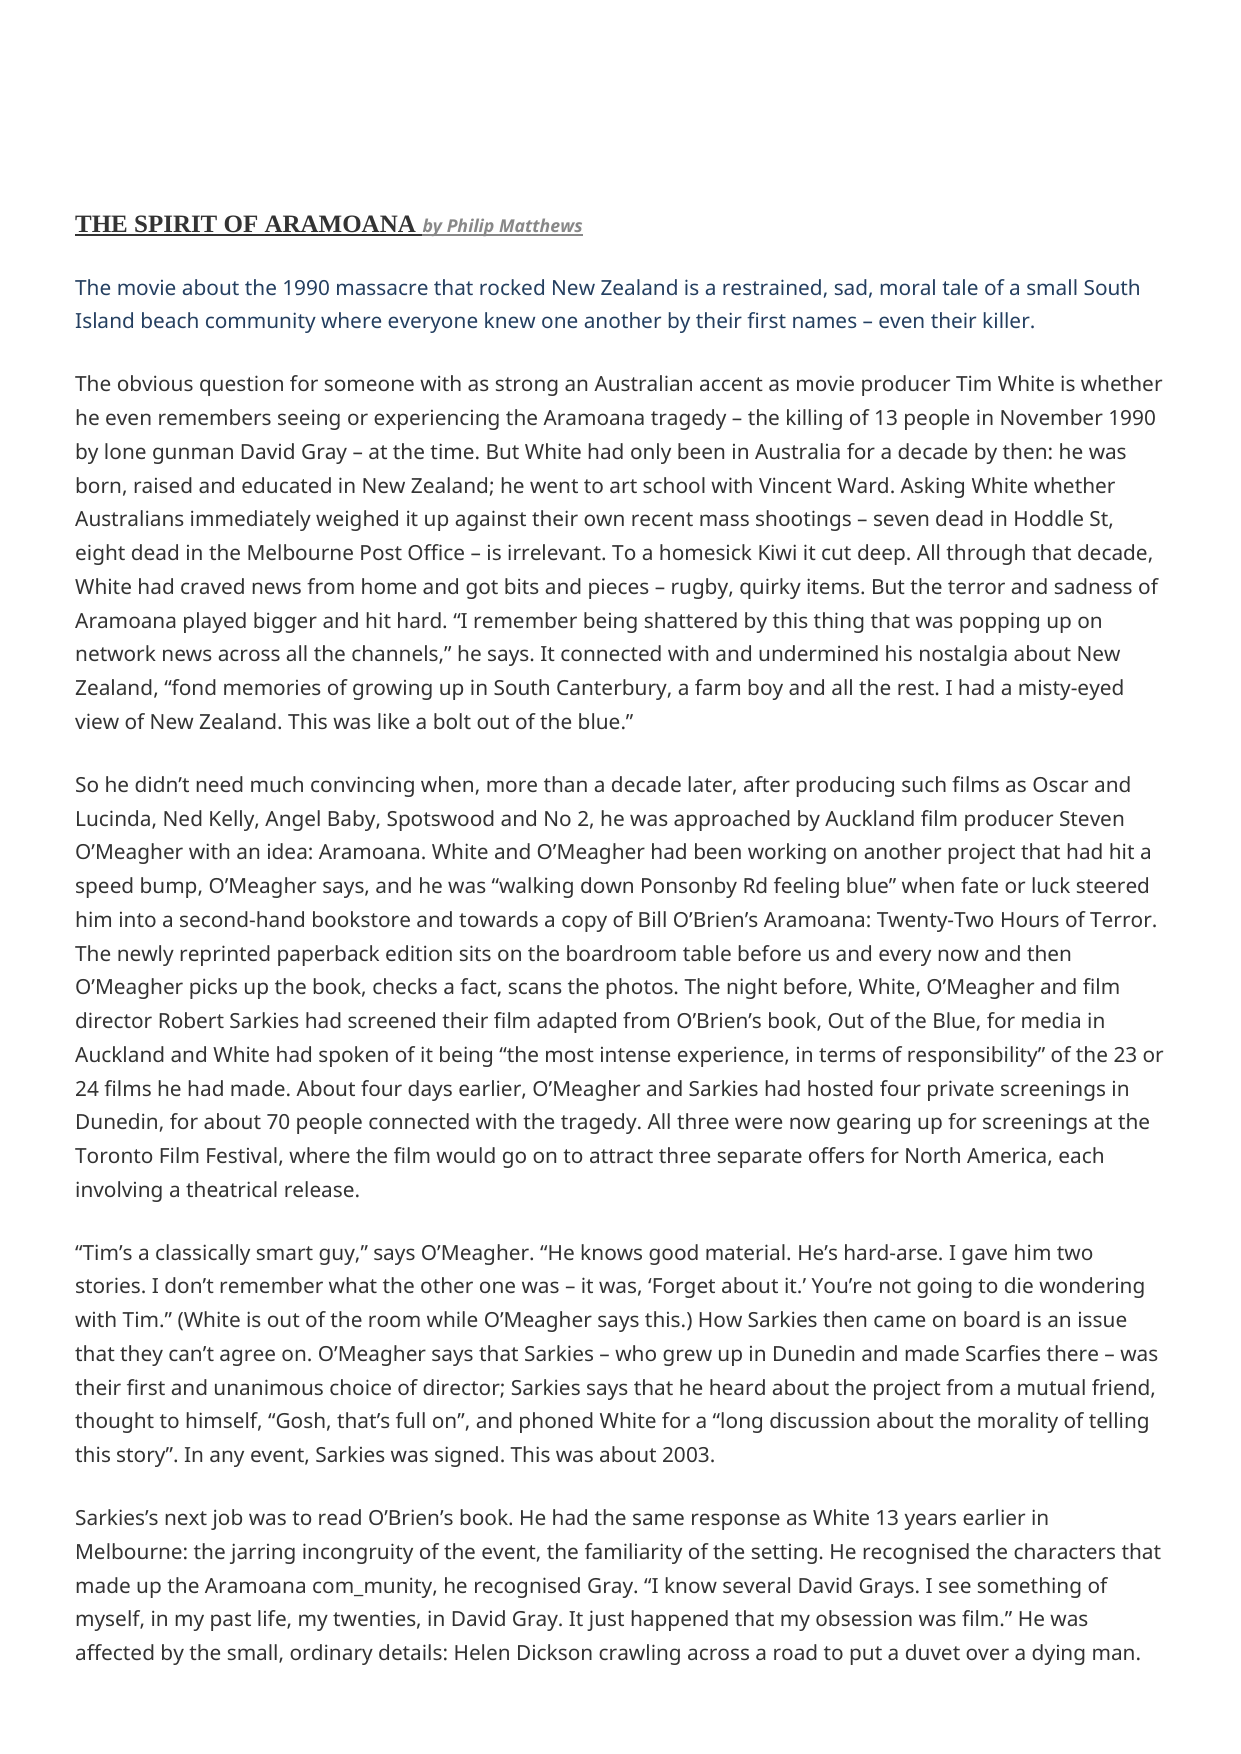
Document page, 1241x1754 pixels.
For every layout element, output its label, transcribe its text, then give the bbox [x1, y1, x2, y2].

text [75, 1498, 1165, 1667]
text “Tim’s a classically smart guy,” says O’Meagher. “He knows good material. He’s hard-arse. I gave him two stories. I don’t remember what the other one was – it was, ‘Forget about it.’ You’re not going to die wondering with Tim.” (White is out of the room while O’Meagher says this.) How Sarkies then came on board is an issue that they can’t agree on. O’Meagher says that Sarkies – who grew up in Dunedin and made Scarfies there – was their first and unanimous choice of director; Sarkies says that he heard about the project from a mutual friend, thought to himself, “Gosh, that’s full on”, and phoned White for a “long discussion about the morality of telling this story”. In any event, Sarkies was signed. This was about 2003. [75, 1232, 1165, 1469]
subtitle The movie about the 1990 massacre that rocked New Zealand is a restrained, sad, moral tale of a small South Island beach community where everyone knew one another by their first names – even their killer. [75, 267, 1165, 335]
subtitle The spirit of Aramoana by Philip Matthews [75, 203, 1165, 238]
text The obvious question for someone with as strong an Australian accent as movie producer Tim White is whether he even remembers seeing or experiencing the Aramoana tragedy – the killing of 13 people in November 1990 by lone gunman David Gray – at the time. But White had only been in Australia for a decade by then: he was born, raised and educated in New Zealand; he went to art school with Vincent Ward. Asking White whether Australians immediately weighed it up against their own recent mass shootings – seven dead in Hoddle St, eight dead in the Melbourne Post Office – is irrelevant. To a homesick Kiwi it cut deep. All through that decade, White had craved news from home and got bits and pieces – rugby, quirky items. But the terror and sadness of Aramoana played bigger and hit hard. “I remember being shattered by this thing that was popping up on network news across all the channels,” he says. It connected with and undermined his nostalgia about New Zealand, “fond memories of growing up in South Canterbury, a farm boy and all the rest. I had a misty-eyed view of New Zealand. This was like a bolt out of the blue.” [75, 364, 1165, 735]
text So he didn’t need much convincing when, more than a decade later, after producing such films as Oscar and Lucinda, Ned Kelly, Angel Baby, Spotswood and No 2, he was approached by Auckland film producer Steven O’Meagher with an idea: Aramoana. White and O’Meagher had been working on another project that had hit a speed bump, O’Meagher says, and he was “walking down Ponsonby Rd feeling blue” when fate or luck steered him into a second-hand bookstore and towards a copy of Bill O’Brien’s Aramoana: Twenty-Two Hours of Terror. The newly reprinted paperback edition sits on the boardroom table before us and every now and then O’Meagher picks up the book, checks a fact, scans the photos. The night before, White, O’Meagher and film director Robert Sarkies had screened their film adapted from O’Brien’s book, Out of the Blue, for media in Auckland and White had spoken of it being “the most intense experience, in terms of responsibility” of the 23 or 24 films he had made. About four days earlier, O’Meagher and Sarkies had hosted four private screenings in Dunedin, for about 70 people connected with the tragedy. All three were now gearing up for screenings at the Toronto Film Festival, where the film would go on to attract three separate offers for North America, each involving a theatrical release. [75, 764, 1165, 1203]
